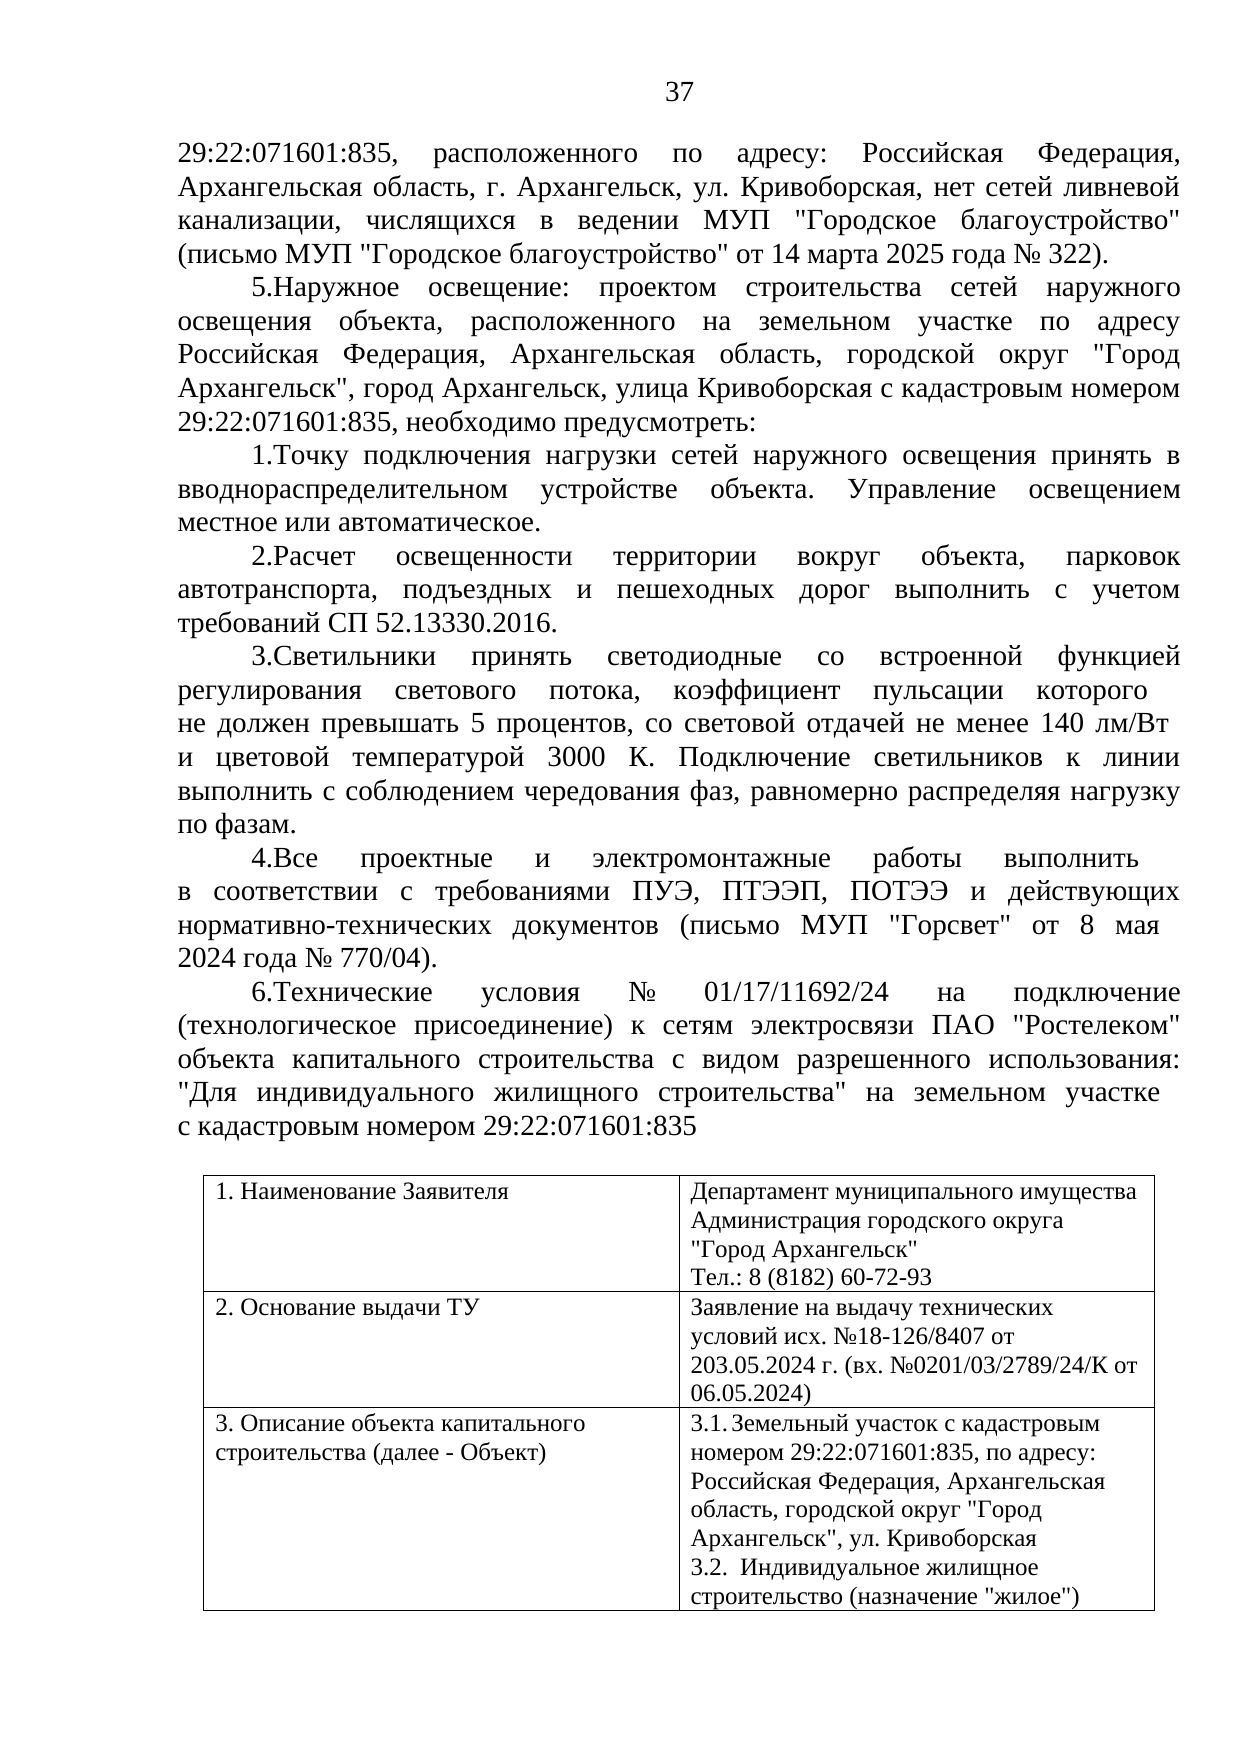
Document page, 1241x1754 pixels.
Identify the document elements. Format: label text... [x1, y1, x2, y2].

text 1.Точку подключения нагрузки сетей наружного освещения принять в вводнораспределительном устройстве объекта. Управление освещением местное или автоматическое. [177, 437, 1181, 538]
text 2.Расчет освещенности территории вокруг объекта, парковок автотранспорта, подъездных и пешеходных дорог выполнить с учетом требований СП 52.13330.2016. [177, 538, 1181, 638]
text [177, 135, 1181, 269]
table_cell Заявление на выдачу технических условий исх. №18-126/8407 от 203.05.2024 г. (вх. №0201/03/2789/24/К от 06.05.2024) [680, 1292, 1154, 1407]
table_cell 3. Описание объекта капитального строительства (далее - Объект) [204, 1408, 679, 1609]
text 4.Все проектные и электромонтажные работы выполнить в соответствии с требованиями ПУЭ, ПТЭЭП, ПОТЭЭ и действующих нормативно-технических документов (письмо МУП "Горсвет" от 8 мая 2024 года № 770/04). [177, 840, 1181, 974]
text 5.Наружное освещение: проектом строительства сетей наружного освещения объекта, расположенного на земельном участке по адресу Российская Федерация, Архангельская область, городской округ "Город Архангельск", город Архангельск, улица Кривоборская с кадастровым номером 29:22:071601:835, необходимо предусмотреть: [177, 269, 1181, 437]
table_cell 2. Основание выдачи ТУ [204, 1292, 679, 1407]
text 6.Технические условия № 01/17/11692/24 на подключение (технологическое присоединение) к сетям электросвязи ПАО "Ростелеком" объекта капитального строительства с видом разрешенного использования: "Для индивидуального жилищного строительства" на земельном участке с кадастровым номером 29:22:071601:835 [177, 974, 1181, 1142]
text 3.Светильники принять светодиодные со встроенной функцией регулирования светового потока, коэффициент пульсации которого не должен превышать 5 процентов, со световой отдачей не менее 140 лм/Вт и цветовой температурой 3000 К. Подключение светильников к линии выполнить с соблюдением чередования фаз, равномерно распределяя нагрузку по фазам. [177, 638, 1181, 840]
table_cell Земельный участок с кадастровым номером 29:22:071601:835, по адресу: Российская Федерация, Архангельская область, городской округ "Город Архангельск", ул. Кривоборская Индивидуальное жилищное строительство (назначение "жилое") [680, 1408, 1154, 1609]
table_header 1. Наименование Заявителя [204, 1176, 679, 1291]
table_header Департамент муниципального имущества Администрация городского округа "Город Архангельск" Тел.: 8 (8182) 60-72-93 [680, 1176, 1154, 1291]
